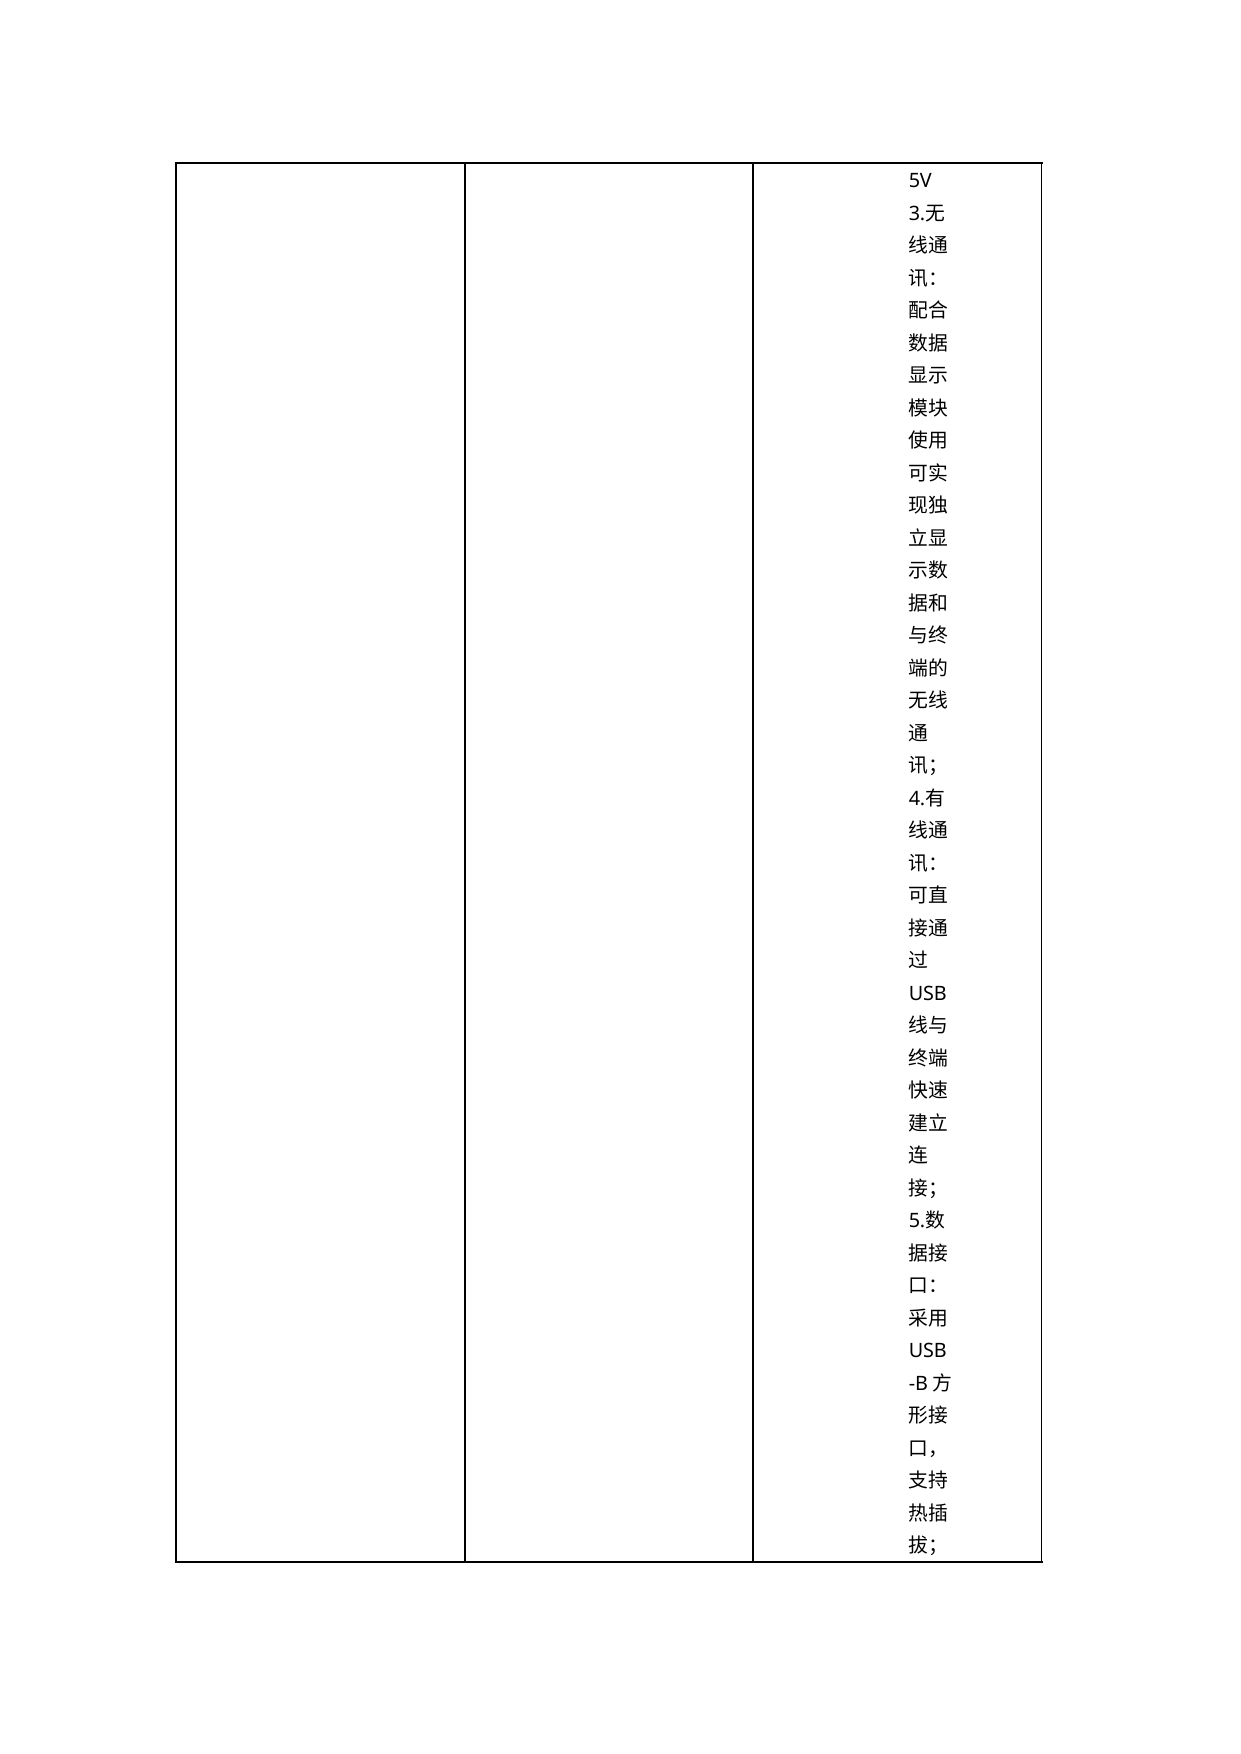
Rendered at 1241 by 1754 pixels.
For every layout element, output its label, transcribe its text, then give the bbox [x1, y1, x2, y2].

table_cell 1 [177, 164, 464, 1561]
table_cell [754, 164, 1041, 1561]
table_cell [466, 164, 752, 1561]
